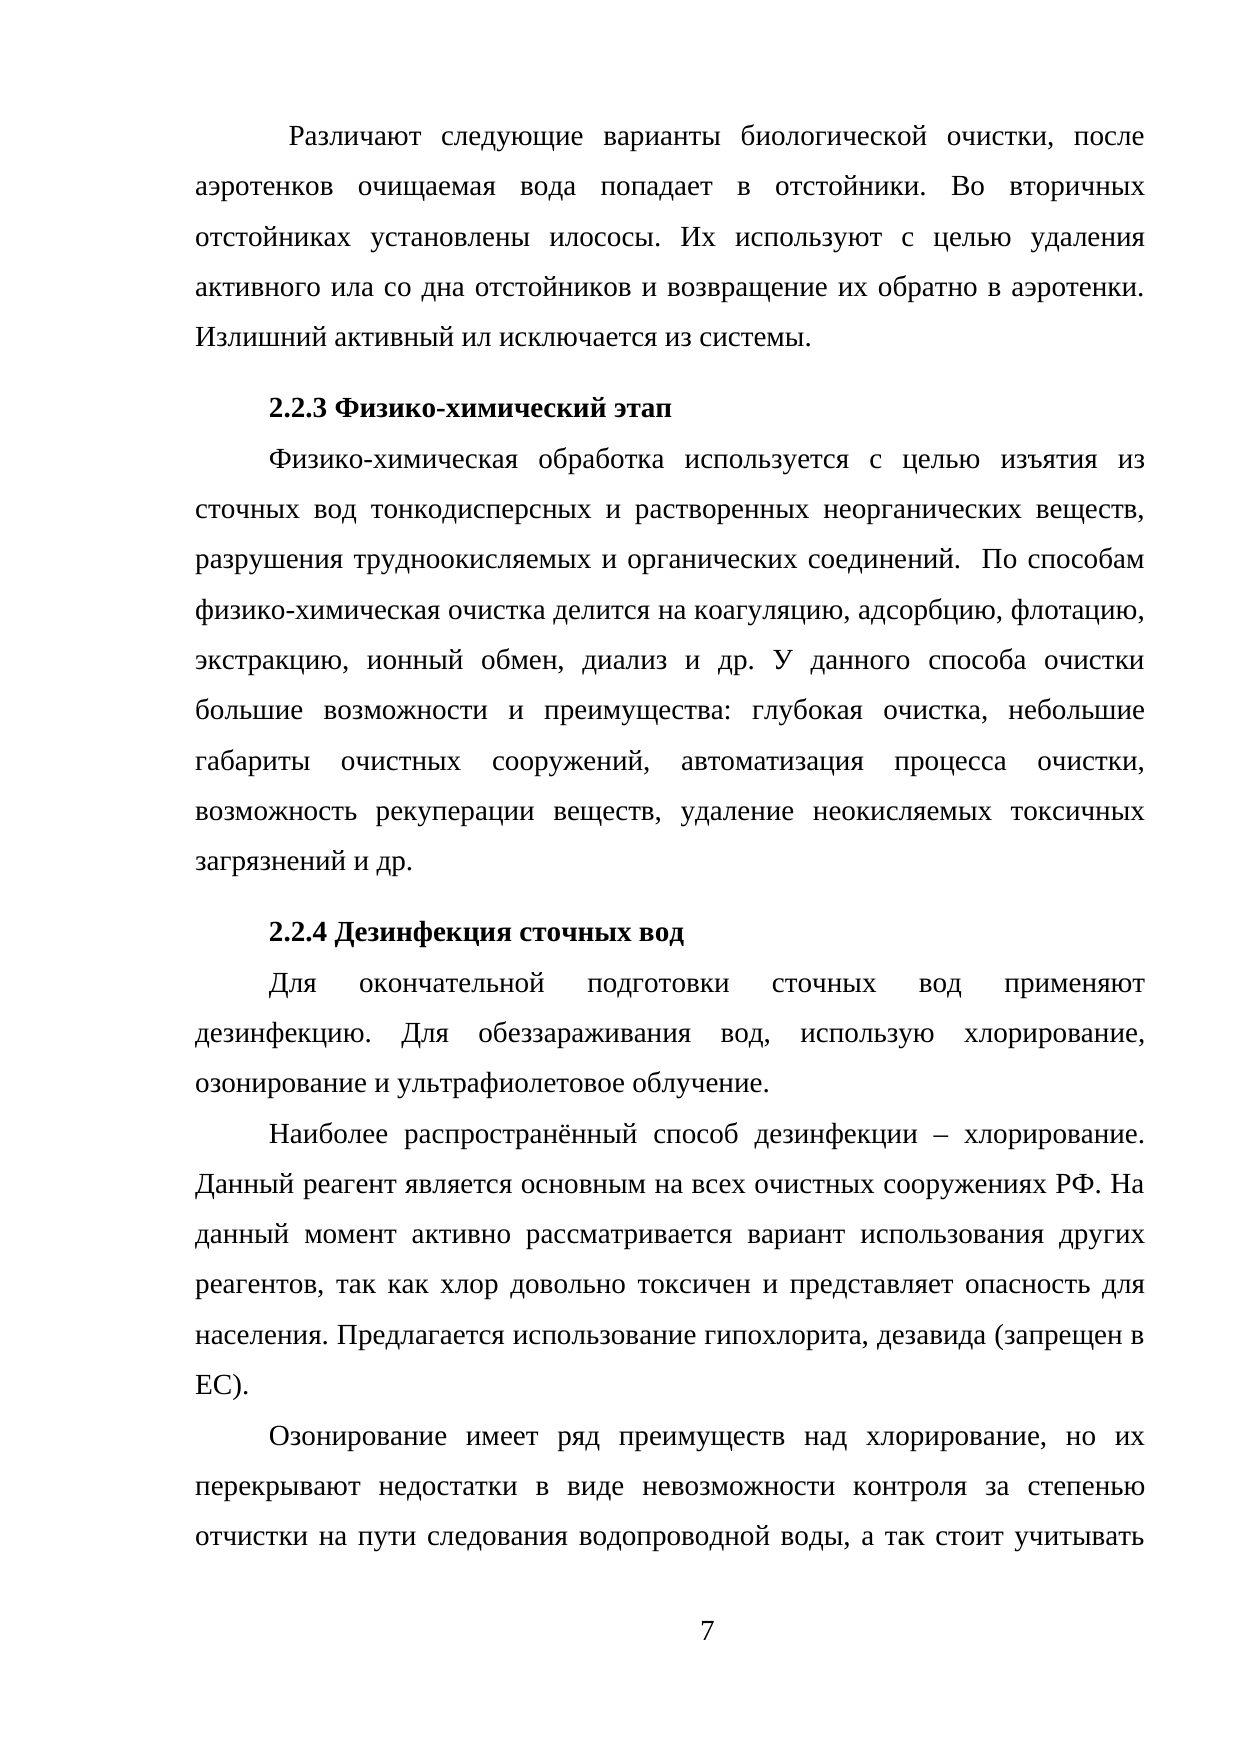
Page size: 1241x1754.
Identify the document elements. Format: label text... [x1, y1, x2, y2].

subtitle 2.2.3 Физико-химический этап [195, 391, 1146, 424]
text Наиболее распространённый способ дезинфекции – хлорирование. Данный реагент является основным на всех очистных сооружениях РФ. На данный момент активно рассматривается вариант использования других реагентов, так как хлор довольно токсичен и представляет опасность для населения. Предлагается использование гипохлорита, дезавида (запрещен в ЕС). [195, 1116, 1146, 1401]
text Различают следующие варианты биологической очистки, после аэротенков очищаемая вода попадает в отстойники. Во вторичных отстойниках установлены илососы. Их используют с целью удаления активного ила со дна отстойников и возвращение их обратно в аэротенки. Излишний активный ил исключается из системы. [195, 118, 1146, 353]
text Физико-химическая обработка используется с целью изъятия из сточных вод тонкодисперсных и растворенных неорганических веществ, разрушения трудноокисляемых и органических соединений. По способам физико-химическая очистка делится на коагуляцию, адсорбцию, флотацию, экстракцию, ионный обмен, диализ и др. У данного способа очистки большие возможности и преимущества: глубокая очистка, небольшие габариты очистных сооружений, автоматизация процесса очистки, возможность рекуперации веществ, удаление неокисляемых токсичных загрязнений и др. [195, 441, 1146, 877]
text Для окончательной подготовки сточных вод применяют дезинфекцию. Для обеззараживания вод, использую хлорирование, озонирование и ультрафиолетовое облучение. [195, 965, 1146, 1099]
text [195, 1418, 1146, 1552]
subtitle 2.2.4 Дезинфекция сточных вод [195, 914, 1146, 948]
